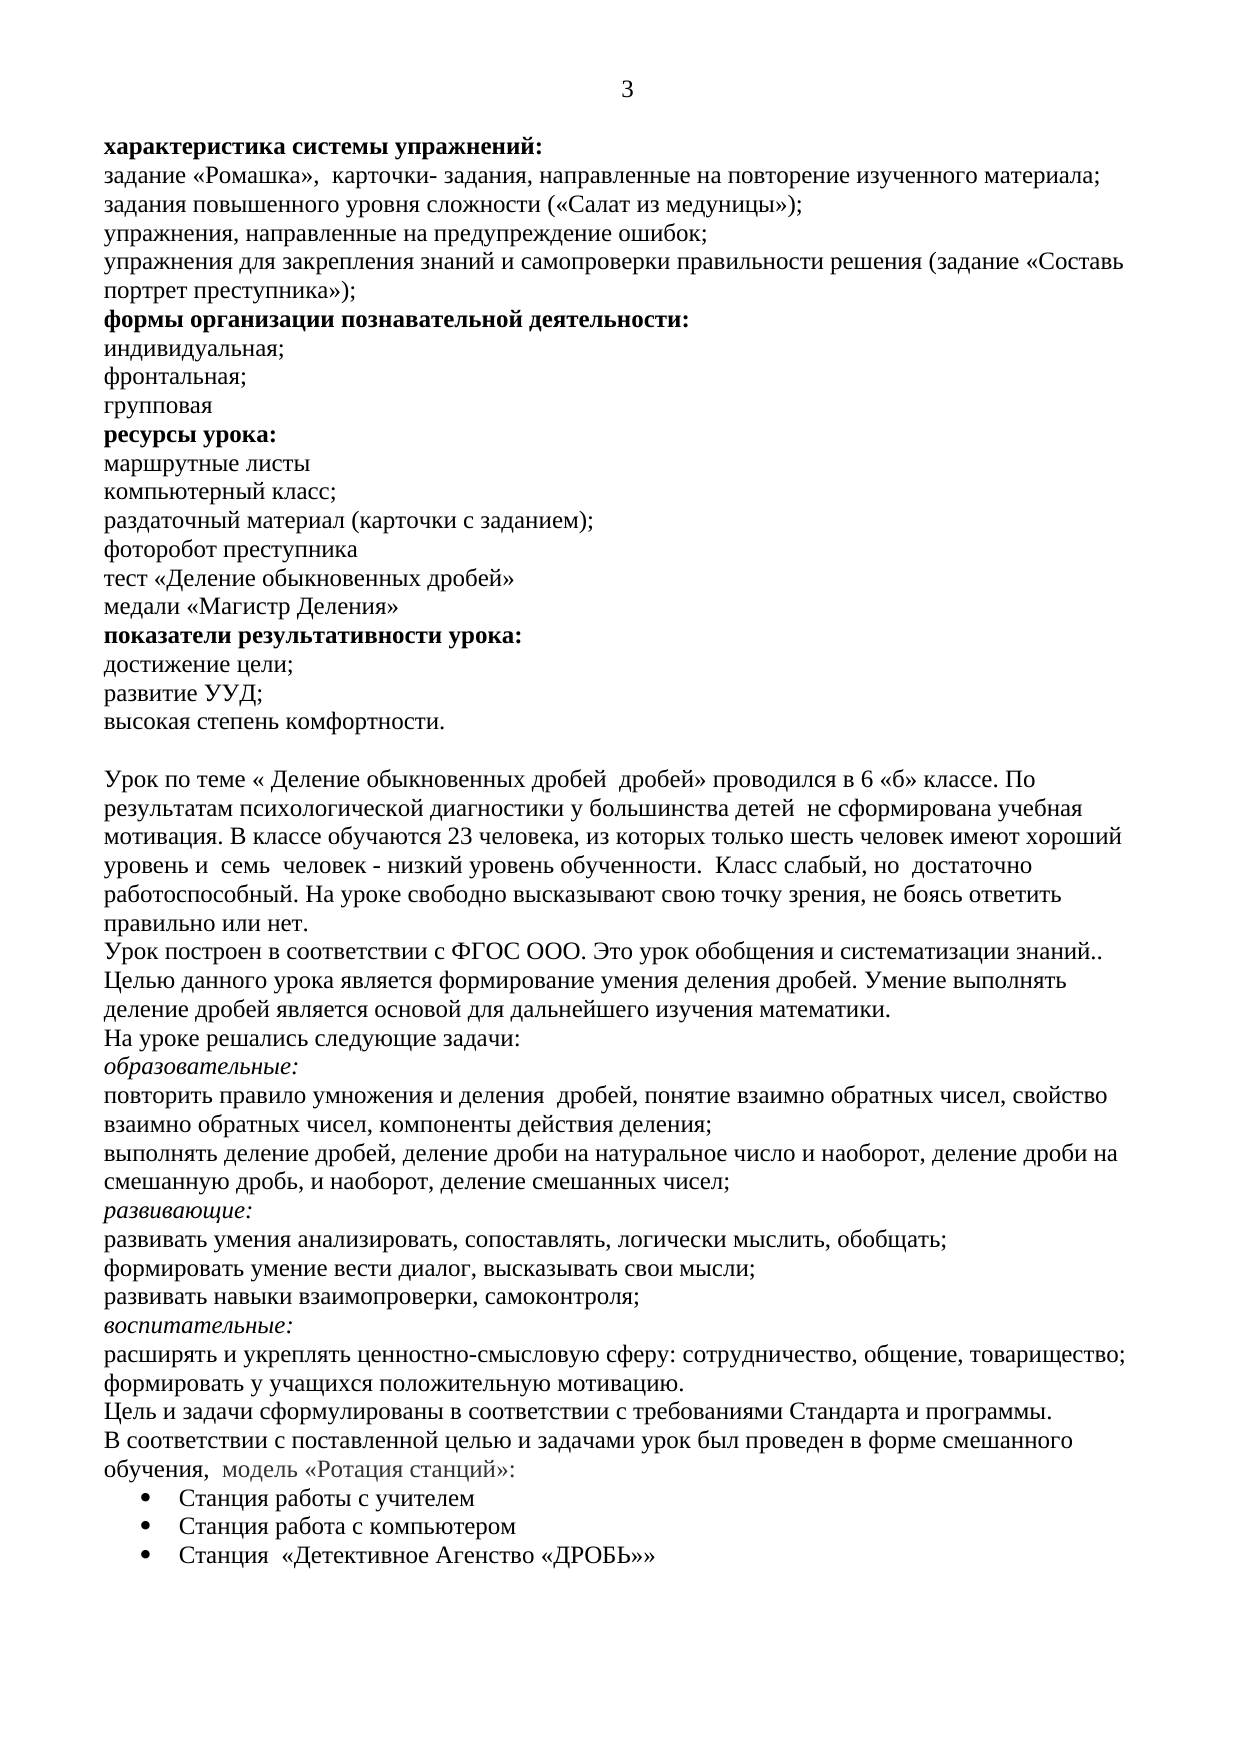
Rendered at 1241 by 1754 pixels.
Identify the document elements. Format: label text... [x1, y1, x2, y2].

text тест «Деление обыкновенных дробей» [103, 563, 1152, 591]
text индивидуальная; [103, 333, 1152, 361]
text развивать навыки взаимопроверки, самоконтроля; [103, 1281, 1152, 1310]
list Станция «Детективное Агенство «ДРОБЬ»» [141, 1540, 1152, 1569]
text показатели результативности урока: [103, 620, 1152, 649]
text Урок по теме « Деление обыкновенных дробей дробей» проводился в 6 «б» классе. По результатам психологической диагностики у большинства детей не сформирована учебная мотивация. В классе обучаются 23 человека, из которых только шесть человек имеют хороший уровень и семь человек - низкий уровень обученности. Класс слабый, но достаточно работоспособный. На уроке свободно высказывают свою точку зрения, не боясь ответить правильно или нет. [103, 764, 1152, 936]
text выполнять деление дробей, деление дроби на натуральное число и наоборот, деление дроби на смешанную дробь, и наоборот, деление смешанных чисел; [103, 1138, 1152, 1195]
text развивающие: [103, 1195, 1152, 1224]
text Урок построен в соответствии с ФГОС ООО. Это урок обобщения и систематизации знаний.. Целью данного урока является формирование умения деления дробей. Умение выполнять деление дробей является основой для дальнейшего изучения математики. [103, 936, 1152, 1023]
text фронтальная; [103, 361, 1152, 390]
list Станция работы с учителем [141, 1483, 1152, 1511]
text медали «Магистр Деления» [103, 591, 1152, 620]
text В соответствии с поставленной целью и задачами урок был проведен в форме смешанного обучения, модель «Ротация станций»: [103, 1425, 1152, 1483]
text высокая степень комфортности. [103, 706, 1152, 735]
text упражнения, направленные на предупреждение ошибок; [103, 218, 1152, 246]
text задание «Ромашка», карточки- задания, направленные на повторение изученного материала; [103, 160, 1152, 189]
text формы организации познавательной деятельности: [103, 304, 1152, 333]
text ресурсы урока: [103, 419, 1152, 448]
text воспитательные: [103, 1310, 1152, 1339]
text расширять и укреплять ценностно-смысловую сферу: сотрудничество, общение, товарищество; [103, 1339, 1152, 1368]
text упражнения для закрепления знаний и самопроверки правильности решения (задание «Составь портрет преступника»); [103, 246, 1152, 304]
text повторить правило умножения и деления дробей, понятие взаимно обратных чисел, свойство взаимно обратных чисел, компоненты действия деления; [103, 1080, 1152, 1138]
text задания повышенного уровня сложности («Салат из медуницы»); [103, 189, 1152, 218]
text Цель и задачи сформулированы в соответствии с требованиями Стандарта и программы. [103, 1396, 1152, 1425]
text формировать умение вести диалог, высказывать свои мысли; [103, 1253, 1152, 1281]
text достижение цели; [103, 649, 1152, 678]
text фоторобот преступника [103, 534, 1152, 563]
text раздаточный материал (карточки с заданием); [103, 505, 1152, 534]
text образовательные: [103, 1051, 1152, 1080]
list Станция работа с компьютером [141, 1511, 1152, 1540]
text На уроке решались следующие задачи: [103, 1023, 1152, 1051]
text групповая [103, 390, 1152, 419]
text развитие УУД; [103, 678, 1152, 706]
text маршрутные листы [103, 448, 1152, 476]
text компьютерный класс; [103, 476, 1152, 505]
text формировать у учащихся положительную мотивацию. [103, 1368, 1152, 1396]
text развивать умения анализировать, сопоставлять, логически мыслить, обобщать; [103, 1224, 1152, 1253]
text характеристика системы упражнений: [103, 131, 1152, 160]
